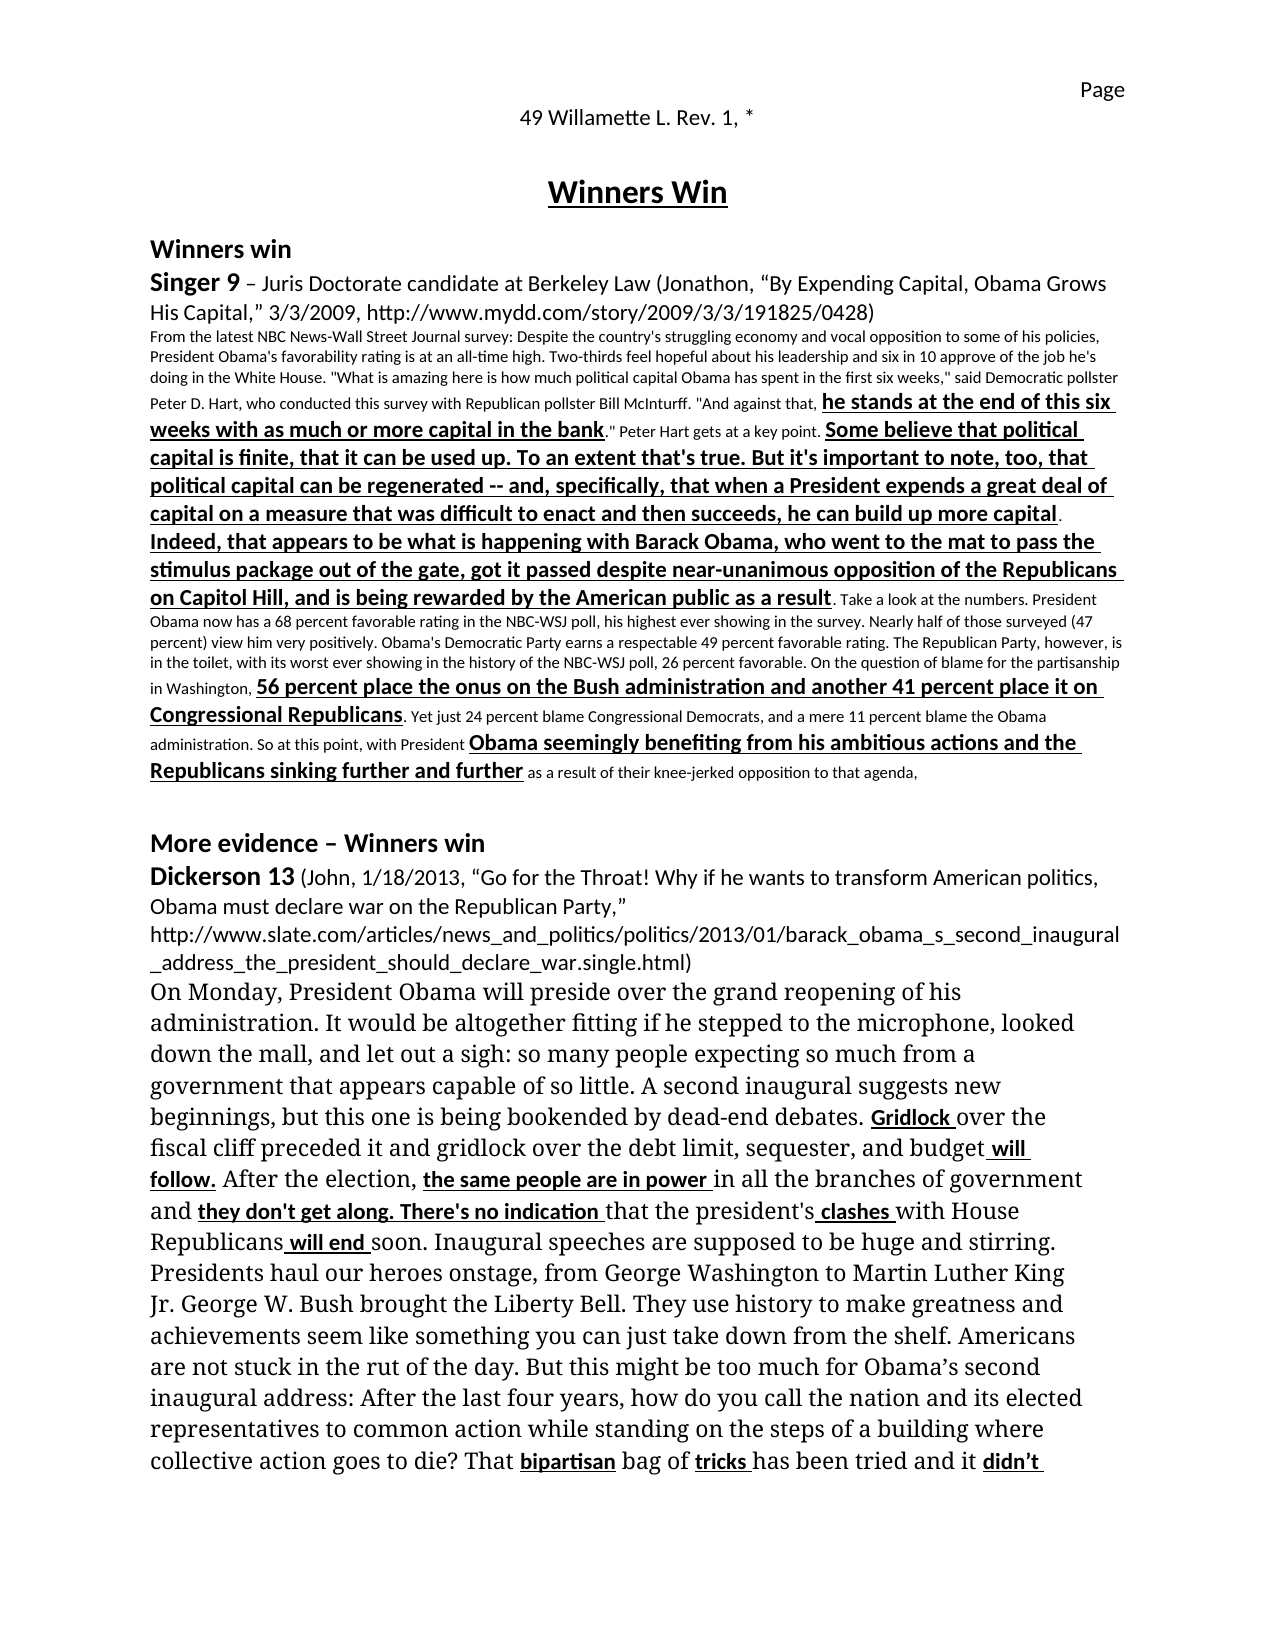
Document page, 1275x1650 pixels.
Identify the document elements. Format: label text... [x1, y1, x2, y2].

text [150, 976, 1095, 1476]
subtitle More evidence – Winners win [150, 826, 1125, 859]
text Singer 9 – Juris Doctorate candidate at Berkeley Law (Jonathon, “By Expending Capital, Obama Grows His Capital,” 3/3/2009, http://www.mydd.com/story/2009/3/3/191825/0428) [150, 265, 1125, 326]
subtitle Winners win [150, 232, 1125, 265]
text Dickerson 13 (John, 1/18/2013, “Go for the Throat! Why if he wants to transform American politics, Obama must declare war on the Republican Party,” http://www.slate.com/articles/news_and_politics/politics/2013/01/barack_obama_s_second_inaugural_address_the_president_should_declare_war.single.html) [150, 859, 1125, 976]
subtitle Winners Win [150, 171, 1125, 212]
text From the latest NBC News-Wall Street Journal survey: Despite the country's struggling economy and vocal opposition to some of his policies, President Obama's favorability rating is at an all-time high. Two-thirds feel hopeful about his leadership and six in 10 approve of the job he's doing in the White House. "What is amazing here is how much political capital Obama has spent in the first six weeks," said Democratic pollster Peter D. Hart, who conducted this survey with Republican pollster Bill McInturff. "And against that, he stands at the end of this six weeks with as much or more capital in the bank." Peter Hart gets at a key point. Some believe that political capital is finite, that it can be used up. To an extent that's true. But it's important to note, too, that political capital can be regenerated -- and, specifically, that when a President expends a great deal of capital on a measure that was difficult to enact and then succeeds, he can build up more capital. Indeed, that appears to be what is happening with Barack Obama, who went to the mat to pass the stimulus package out of the gate, got it passed despite near-unanimous opposition of the Republicans on Capitol Hill, and is being rewarded by the American public as a result. Take a look at the numbers. President Obama now has a 68 percent favorable rating in the NBC-WSJ poll, his highest ever showing in the survey. Nearly half of those surveyed (47 percent) view him very positively. Obama's Democratic Party earns a respectable 49 percent favorable rating. The Republican Party, however, is in the toilet, with its worst ever showing in the history of the NBC-WSJ poll, 26 percent favorable. On the question of blame for the partisanship in Washington, 56 percent place the onus on the Bush administration and another 41 percent place it on Congressional Republicans. Yet just 24 percent blame Congressional Democrats, and a mere 11 percent blame the Obama administration. So at this point, with President Obama seemingly benefiting from his ambitious actions and the Republicans sinking further and further as a result of their knee-jerked opposition to that agenda, [150, 326, 1125, 784]
